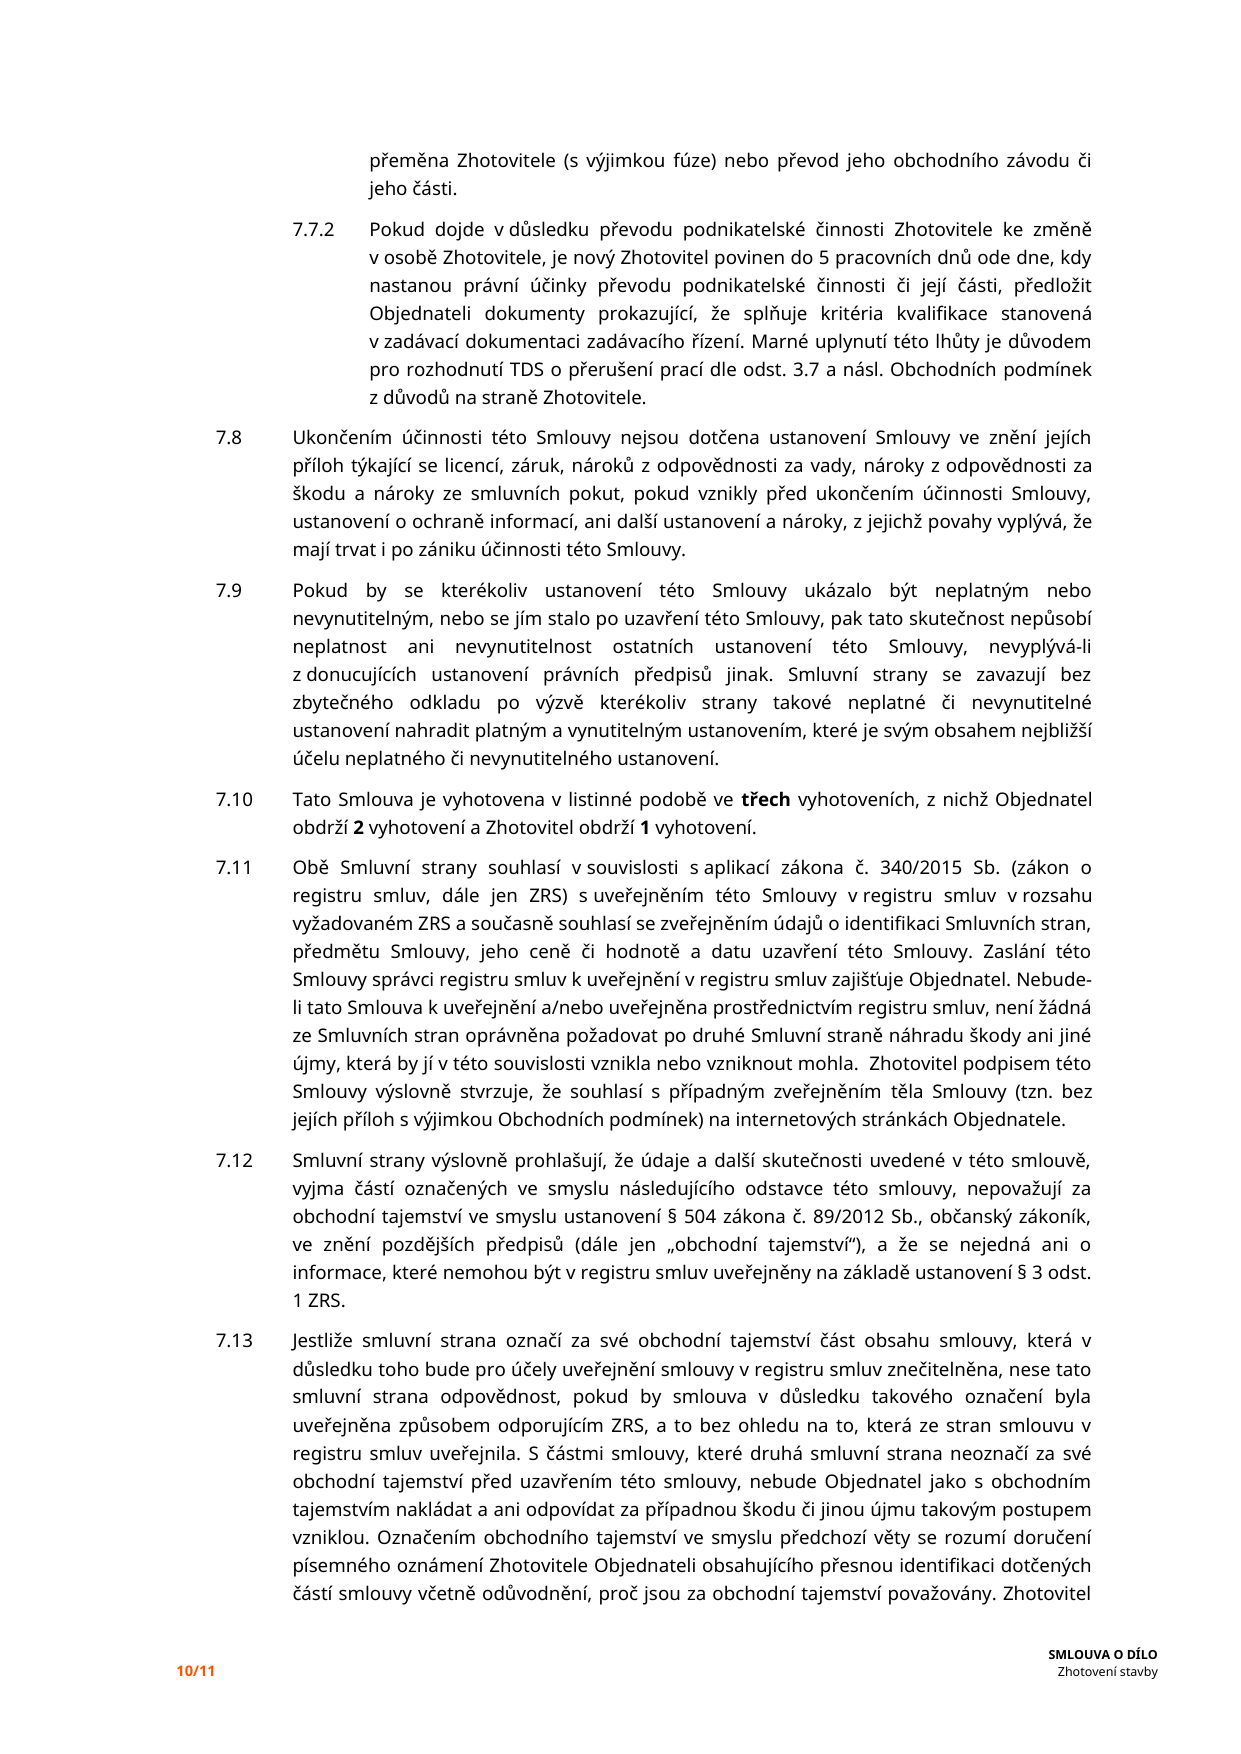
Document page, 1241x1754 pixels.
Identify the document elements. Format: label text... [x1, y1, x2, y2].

text Ukončením účinnosti této Smlouvy nejsou dotčena ustanovení Smlouvy ve znění jejích příloh týkající se licencí, záruk, nároků z odpovědnosti za vady, nároky z odpovědnosti za škodu a nároky ze smluvních pokut, pokud vznikly před ukončením účinnosti Smlouvy, ustanovení o ochraně informací, ani další ustanovení a nároky, z jejichž povahy vyplývá, že mají trvat i po zániku účinnosti této Smlouvy. [216, 425, 1093, 562]
text Obě Smluvní strany souhlasí v souvislosti s aplikací zákona č. 340/2015 Sb. (zákon o registru smluv, dále jen ZRS) s uveřejněním této Smlouvy v registru smluv v rozsahu vyžadovaném ZRS a současně souhlasí se zveřejněním údajů o identifikaci Smluvních stran, předmětu Smlouvy, jeho ceně či hodnotě a datu uzavření této Smlouvy. Zaslání této Smlouvy správci registru smluv k uveřejnění v registru smluv zajišťuje Objednatel. Nebude-li tato Smlouva k uveřejnění a/nebo uveřejněna prostřednictvím registru smluv, není žádná ze Smluvních stran oprávněna požadovat po druhé Smluvní straně náhradu škody ani jiné újmy, která by jí v této souvislosti vznikla nebo vzniknout mohla. Zhotovitel podpisem této Smlouvy výslovně stvrzuje, že souhlasí s případným zveřejněním těla Smlouvy (tzn. bez jejích příloh s výjimkou Obchodních podmínek) na internetových stránkách Objednatele. [216, 854, 1093, 1132]
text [292, 147, 1093, 201]
text Tato Smlouva je vyhotovena v listinné podobě ve třech vyhotoveních, z nichž Objednatel obdrží 2 vyhotovení a Zhotovitel obdrží 1 vyhotovení. [216, 786, 1093, 839]
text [216, 1328, 1093, 1606]
text Smluvní strany výslovně prohlašují, že údaje a další skutečnosti uvedené v této smlouvě, vyjma částí označených ve smyslu následujícího odstavce této smlouvy, nepovažují za obchodní tajemství ve smyslu ustanovení § 504 zákona č. 89/2012 Sb., občanský zákoník, ve znění pozdějších předpisů (dále jen „obchodní tajemství“), a že se nejedná ani o informace, které nemohou být v registru smluv uveřejněny na základě ustanovení § 3 odst. 1 ZRS. [216, 1147, 1093, 1313]
text Pokud by se kterékoliv ustanovení této Smlouvy ukázalo být neplatným nebo nevynutitelným, nebo se jím stalo po uzavření této Smlouvy, pak tato skutečnost nepůsobí neplatnost ani nevynutitelnost ostatních ustanovení této Smlouvy, nevyplývá-li z donucujících ustanovení právních předpisů jinak. Smluvní strany se zavazují bez zbytečného odkladu po výzvě kterékoliv strany takové neplatné či nevynutitelné ustanovení nahradit platným a vynutitelným ustanovením, které je svým obsahem nejbližší účelu neplatného či nevynutitelného ustanovení. [216, 577, 1093, 771]
text Pokud dojde v důsledku převodu podnikatelské činnosti Zhotovitele ke změně v osobě Zhotovitele, je nový Zhotovitel povinen do 5 pracovních dnů ode dne, kdy nastanou právní účinky převodu podnikatelské činnosti či její části, předložit Objednateli dokumenty prokazující, že splňuje kritéria kvalifikace stanovená v zadávací dokumentaci zadávacího řízení. Marné uplynutí této lhůty je důvodem pro rozhodnutí TDS o přerušení prací dle odst. 3.7 a násl. Obchodních podmínek z důvodů na straně Zhotovitele. [292, 216, 1093, 410]
